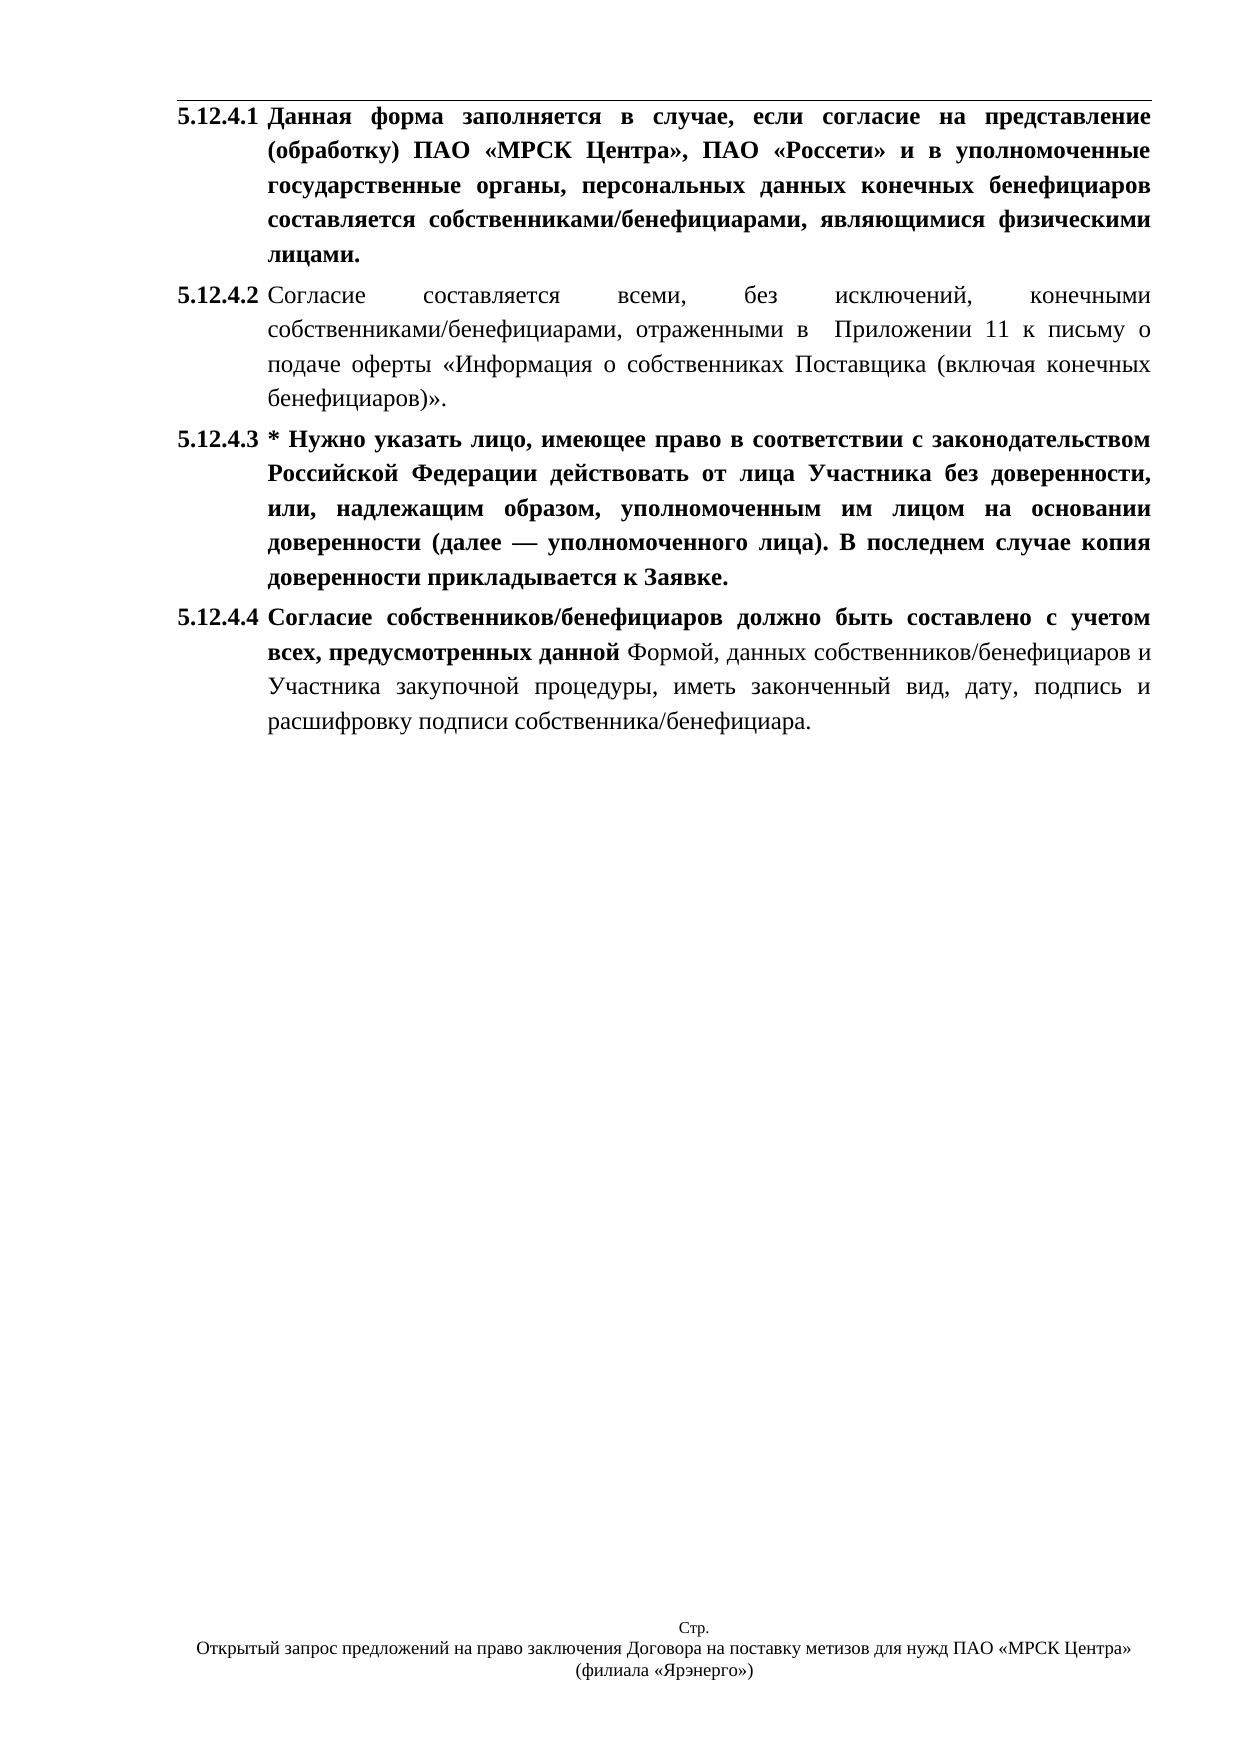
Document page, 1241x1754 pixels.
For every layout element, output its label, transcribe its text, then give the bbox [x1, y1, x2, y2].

list Согласие собственников/бенефициаров должно быть составлено с учетом всех, предусмотренных данной Формой, данных собственников/бенефициаров и Участника закупочной процедуры, иметь законченный вид, дату, подпись и расшифровку подписи собственника/бенефициара. [177, 602, 1152, 735]
list * Нужно указать лицо, имеющее право в соответствии с законодательством Российской Федерации действовать от лица Участника без доверенности, или, надлежащим образом, уполномоченным им лицом на основании доверенности (далее — уполномоченного лица). В последнем случае копия доверенности прикладывается к Заявке. [177, 424, 1152, 591]
list Данная форма заполняется в случае, если согласие на представление (обработку) ПАО «МРСК Центра», ПАО «Россети» и в уполномоченные государственные органы, персональных данных конечных бенефициаров составляется собственниками/бенефициарами, являющимися физическими лицами. [177, 101, 1152, 268]
list Согласие составляется всеми, без исключений, конечными собственниками/бенефициарами, отраженными в Приложении 11 к письму о подаче оферты «Информация о собственниках Поставщика (включая конечных бенефициаров)». [177, 280, 1152, 412]
